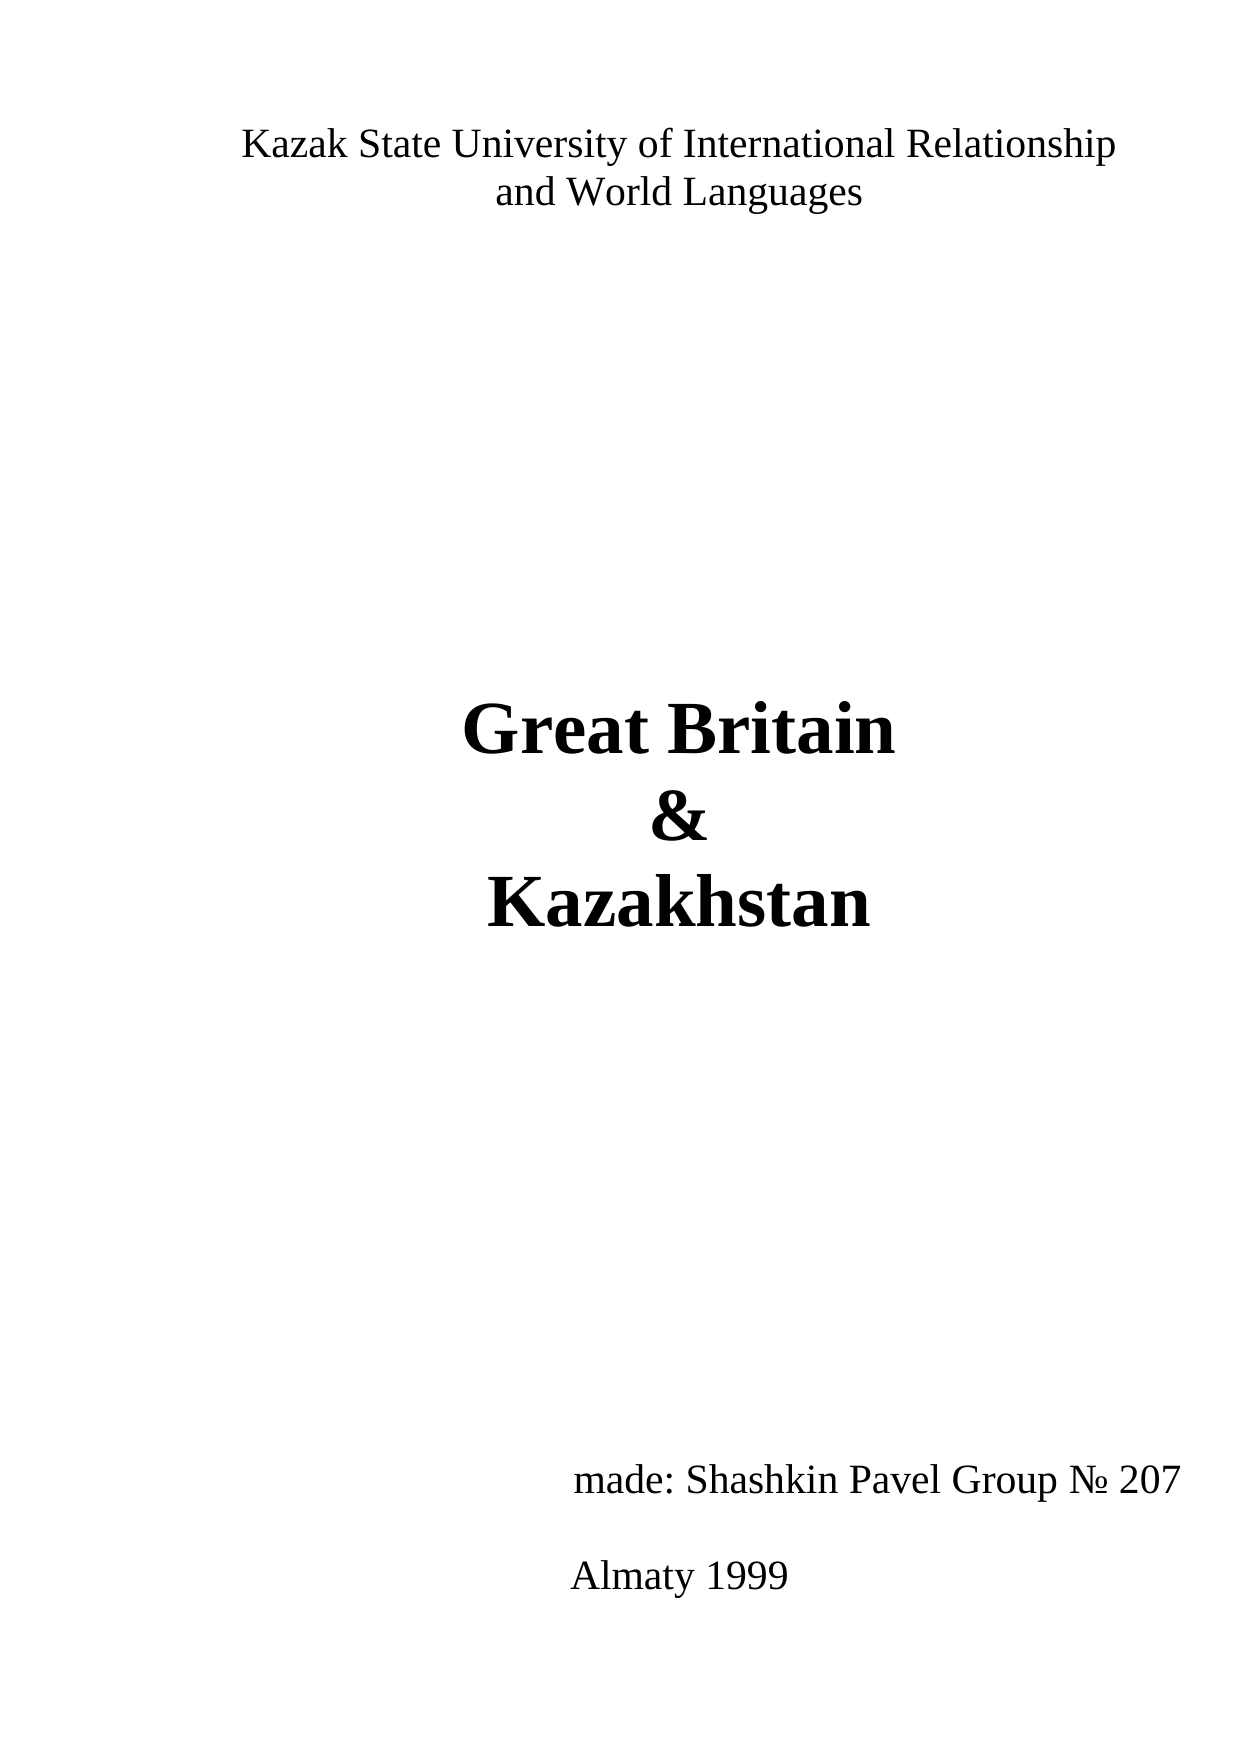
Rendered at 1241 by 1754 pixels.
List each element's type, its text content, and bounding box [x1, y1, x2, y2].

text Kazakhstan [177, 856, 1181, 942]
text made: Shashkin Pavel Group № 207 [177, 1455, 1181, 1503]
text & [177, 770, 1181, 856]
subtitle and World Languages [177, 166, 1181, 214]
subtitle Kazak State University of International Relationship [177, 118, 1181, 166]
subtitle Almaty 1999 [177, 1551, 1181, 1599]
subtitle Great Britain [177, 683, 1181, 770]
